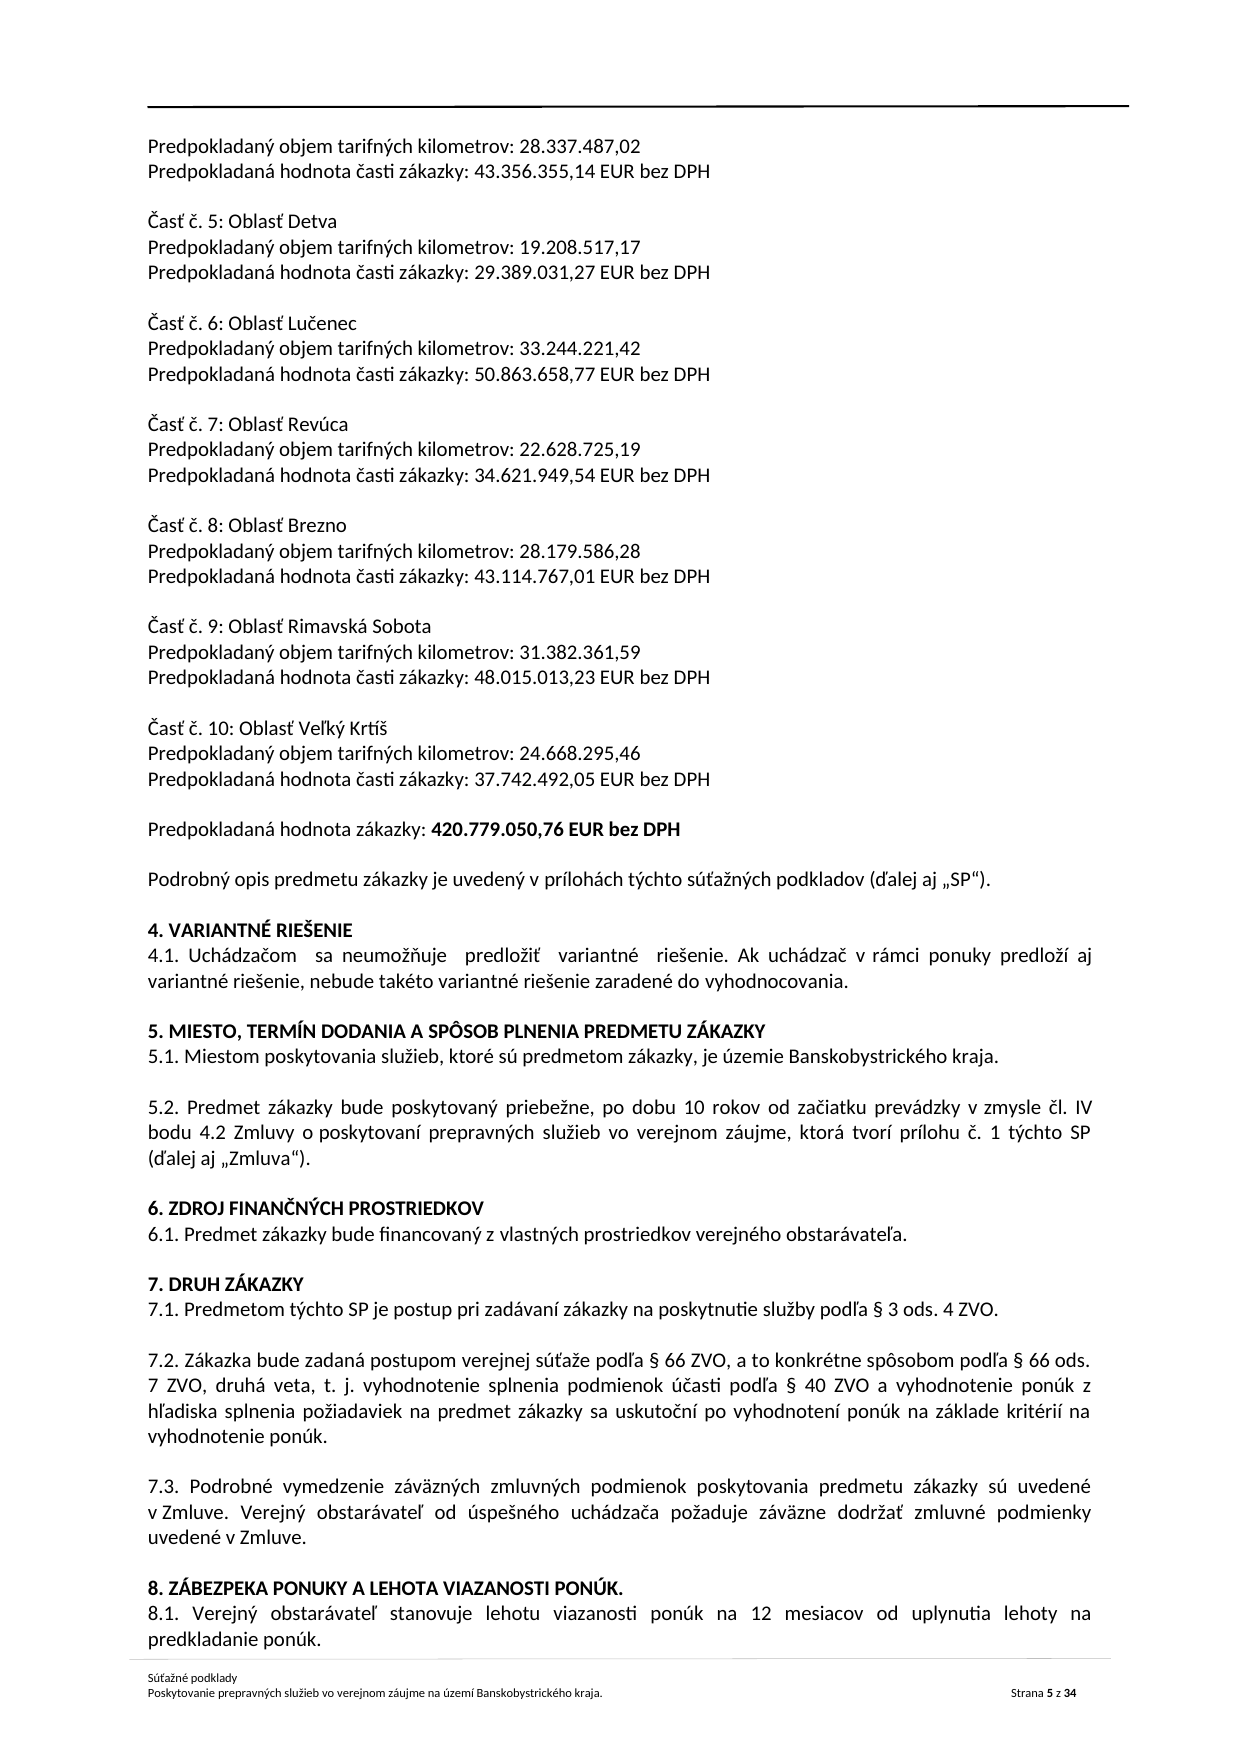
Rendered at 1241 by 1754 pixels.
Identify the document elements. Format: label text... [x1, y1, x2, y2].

text Predpokladaný objem tarifných kilometrov: 22.628.725,19 [148, 437, 1092, 462]
text 7.1. Predmetom týchto SP je postup pri zadávaní zákazky na poskytnutie služby podľa § 3 ods. 4 ZVO. [148, 1297, 1092, 1322]
text Podrobný opis predmetu zákazky je uvedený v prílohách týchto súťažných podkladov (ďalej aj „SP“). [148, 867, 1092, 892]
text 6.1. Predmet zákazky bude financovaný z vlastných prostriedkov verejného obstarávateľa. [148, 1221, 1092, 1246]
text Predpokladaná hodnota časti zákazky: 34.621.949,54 EUR bez DPH [148, 462, 1092, 487]
text Predpokladaná hodnota časti zákazky: 29.389.031,27 EUR bez DPH [148, 259, 1092, 285]
text Predpokladaná hodnota časti zákazky: 43.114.767,01 EUR bez DPH [148, 563, 1092, 589]
text Predpokladaná hodnota časti zákazky: 43.356.355,14 EUR bez DPH [148, 158, 1092, 184]
text Predpokladaný objem tarifných kilometrov: 19.208.517,17 [148, 234, 1092, 259]
text Časť č. 8: Oblasť Brezno [148, 512, 1092, 538]
text Časť č. 5: Oblasť Detva [148, 209, 1092, 234]
text 7. DRUH ZÁKAZKY [148, 1271, 1092, 1297]
text 4. VARIANTNÉ RIEŠENIE [148, 917, 1092, 942]
text 5.2. Predmet zákazky bude poskytovaný priebežne, po dobu 10 rokov od začiatku prevádzky v zmysle čl. IV bodu 4.2 Zmluvy o poskytovaní prepravných služieb vo verejnom záujme, ktorá tvorí prílohu č. 1 týchto SP (ďalej aj „Zmluva“). [148, 1094, 1092, 1170]
text Predpokladaný objem tarifných kilometrov: 33.244.221,42 [148, 335, 1092, 361]
text Predpokladaná hodnota časti zákazky: 37.742.492,05 EUR bez DPH [148, 766, 1092, 791]
text Časť č. 10: Oblasť Veľký Krtíš [148, 715, 1092, 740]
text Predpokladaný objem tarifných kilometrov: 28.337.487,02 [148, 133, 1092, 158]
text 7.2. Zákazka bude zadaná postupom verejnej súťaže podľa § 66 ZVO, a to konkrétne spôsobom podľa § 66 ods. 7 ZVO, druhá veta, t. j. vyhodnotenie splnenia podmienok účasti podľa § 40 ZVO a vyhodnotenie ponúk z hľadiska splnenia požiadaviek na predmet zákazky sa uskutoční po vyhodnotení ponúk na základe kritérií na vyhodnotenie ponúk. [148, 1347, 1092, 1449]
text Predpokladaná hodnota časti zákazky: 50.863.658,77 EUR bez DPH [148, 361, 1092, 386]
text 8. ZÁBEZPEKA PONUKY A LEHOTA VIAZANOSTI PONÚK. [148, 1575, 1092, 1600]
text Predpokladaná hodnota časti zákazky: 48.015.013,23 EUR bez DPH [148, 664, 1092, 690]
text Časť č. 6: Oblasť Lučenec [148, 310, 1092, 335]
text 5.1. Miestom poskytovania služieb, ktoré sú predmetom zákazky, je územie Banskobystrického kraja. [148, 1044, 1092, 1069]
text Časť č. 9: Oblasť Rimavská Sobota [148, 614, 1092, 639]
text 8.1. Verejný obstarávateľ stanovuje lehotu viazanosti ponúk na 12 mesiacov od uplynutia lehoty na predkladanie ponúk. [148, 1600, 1092, 1651]
text Predpokladaná hodnota zákazky: 420.779.050,76 EUR bez DPH [148, 816, 1092, 842]
text 5. MIESTO, TERMÍN DODANIA A SPÔSOB PLNENIA PREDMETU ZÁKAZKY [148, 1018, 1092, 1044]
text Predpokladaný objem tarifných kilometrov: 24.668.295,46 [148, 740, 1092, 766]
text 4.1. Uchádzačom sa neumožňuje predložiť variantné riešenie. Ak uchádzač v rámci ponuky predloží aj variantné riešenie, nebude takéto variantné riešenie zaradené do vyhodnocovania. [148, 942, 1092, 993]
text 6. ZDROJ FINANČNÝCH PROSTRIEDKOV [148, 1195, 1092, 1221]
text Predpokladaný objem tarifných kilometrov: 28.179.586,28 [148, 538, 1092, 563]
text 7.3. Podrobné vymedzenie záväzných zmluvných podmienok poskytovania predmetu zákazky sú uvedené v Zmluve. Verejný obstarávateľ od úspešného uchádzača požaduje záväzne dodržať zmluvné podmienky uvedené v Zmluve. [148, 1474, 1092, 1550]
text Predpokladaný objem tarifných kilometrov: 31.382.361,59 [148, 639, 1092, 664]
text Časť č. 7: Oblasť Revúca [148, 411, 1092, 437]
